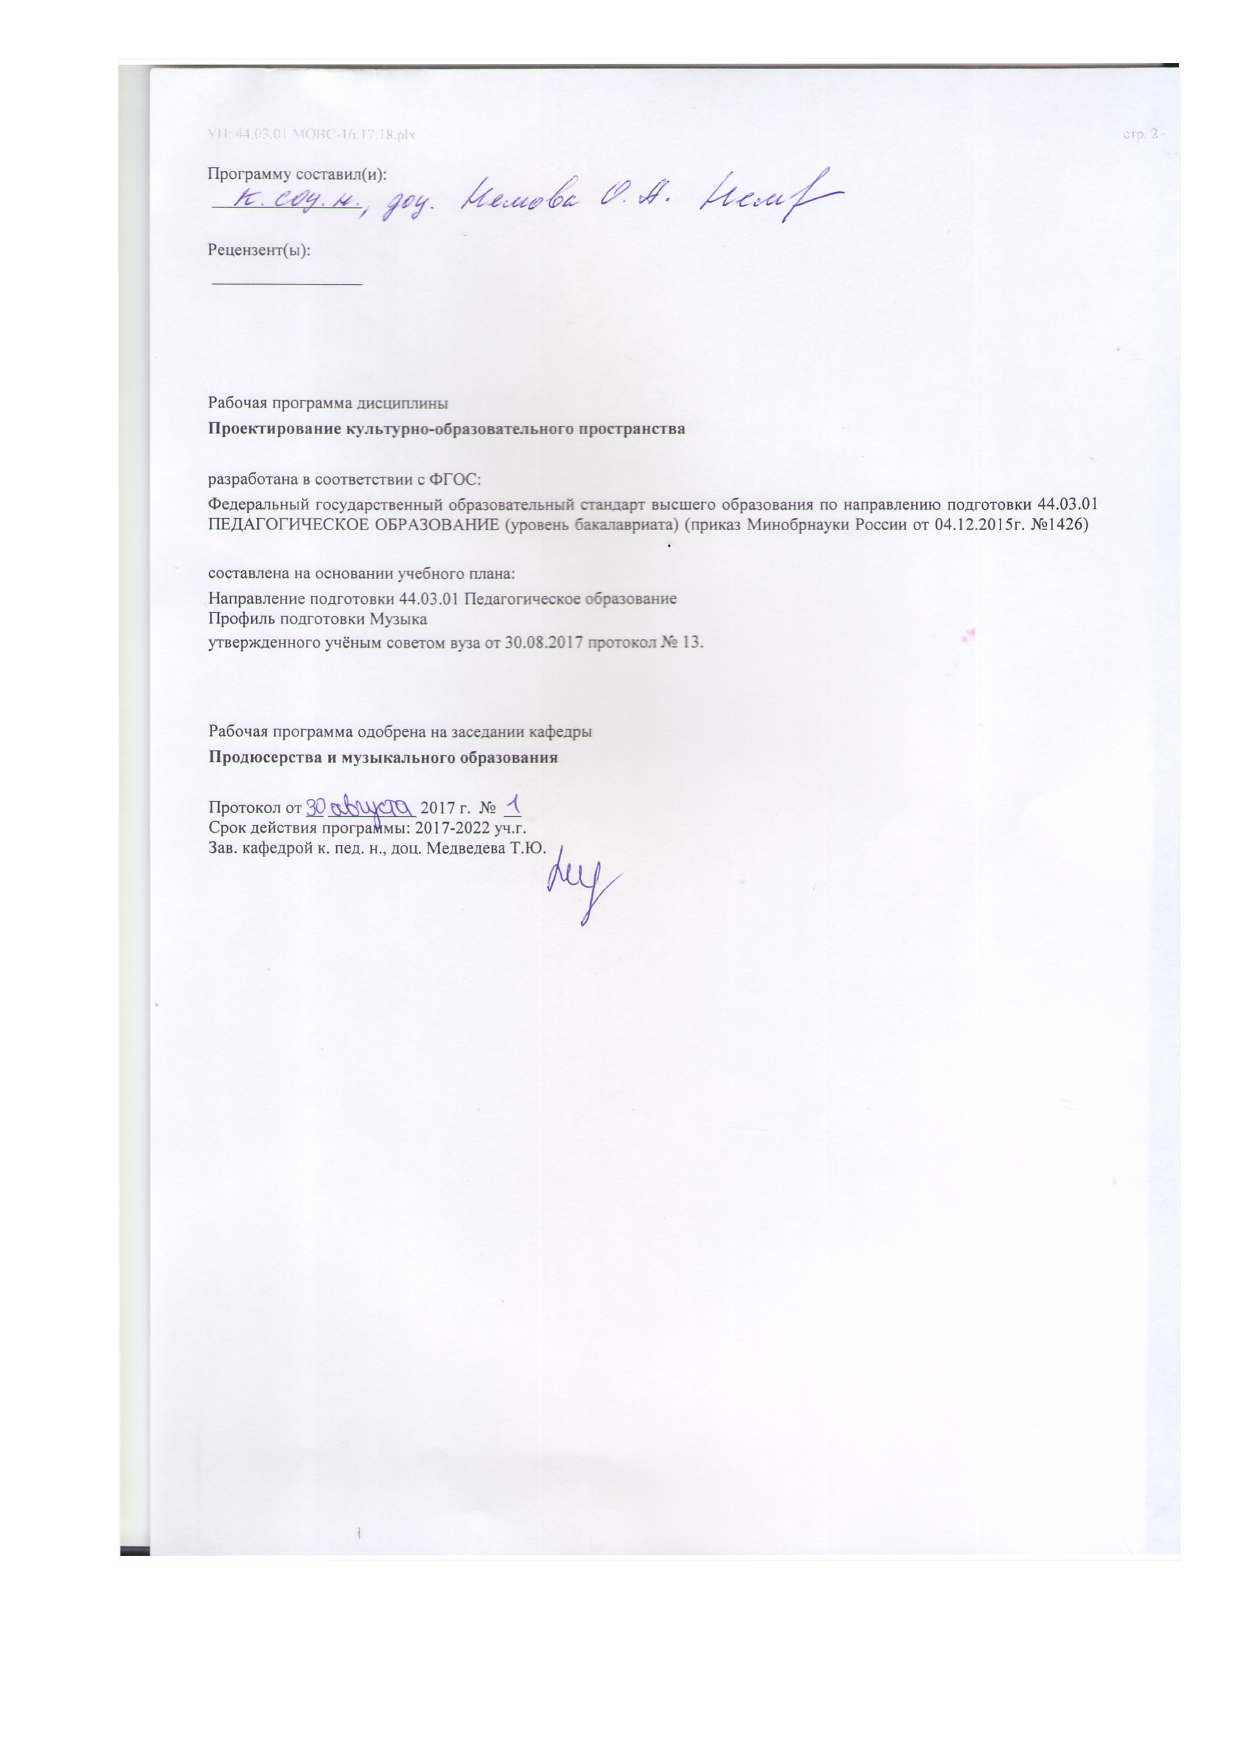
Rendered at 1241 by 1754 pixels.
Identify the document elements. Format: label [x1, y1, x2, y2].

picture [118, 58, 1181, 1561]
